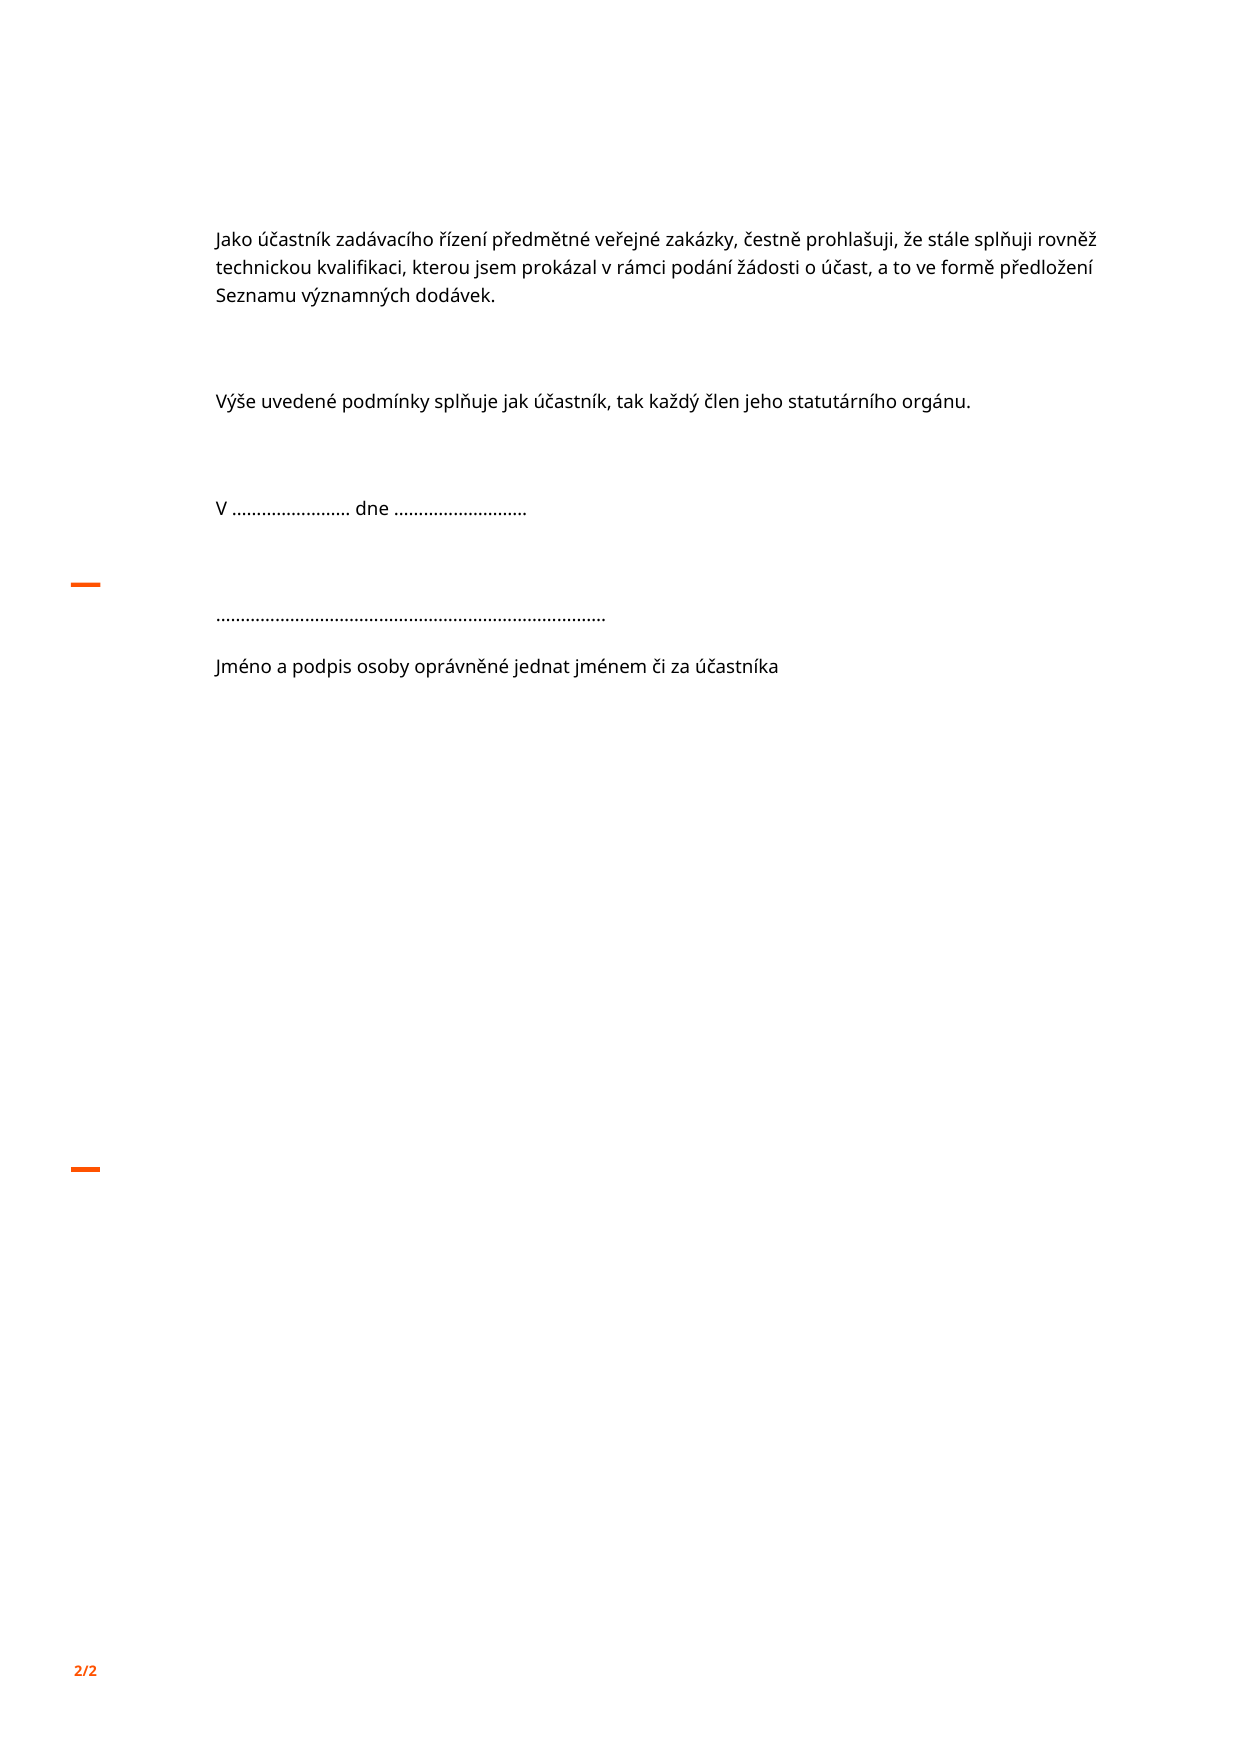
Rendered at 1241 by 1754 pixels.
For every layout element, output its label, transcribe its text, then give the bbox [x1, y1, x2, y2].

text Jméno a podpis osoby oprávněné jednat jménem či za účastníka [216, 654, 1122, 679]
text ……………………………………………………………………. [216, 601, 1122, 626]
text V …………………… dne ……………………… [216, 495, 1122, 520]
text Výše uvedené podmínky splňuje jak účastník, tak každý člen jeho statutárního orgánu. [216, 389, 1122, 414]
text Jako účastník zadávacího řízení předmětné veřejné zakázky, čestně prohlašuji, že stále splňuji rovněž technickou kvalifikaci, kterou jsem prokázal v rámci podání žádosti o účast, a to ve formě předložení Seznamu významných dodávek. [216, 227, 1122, 308]
